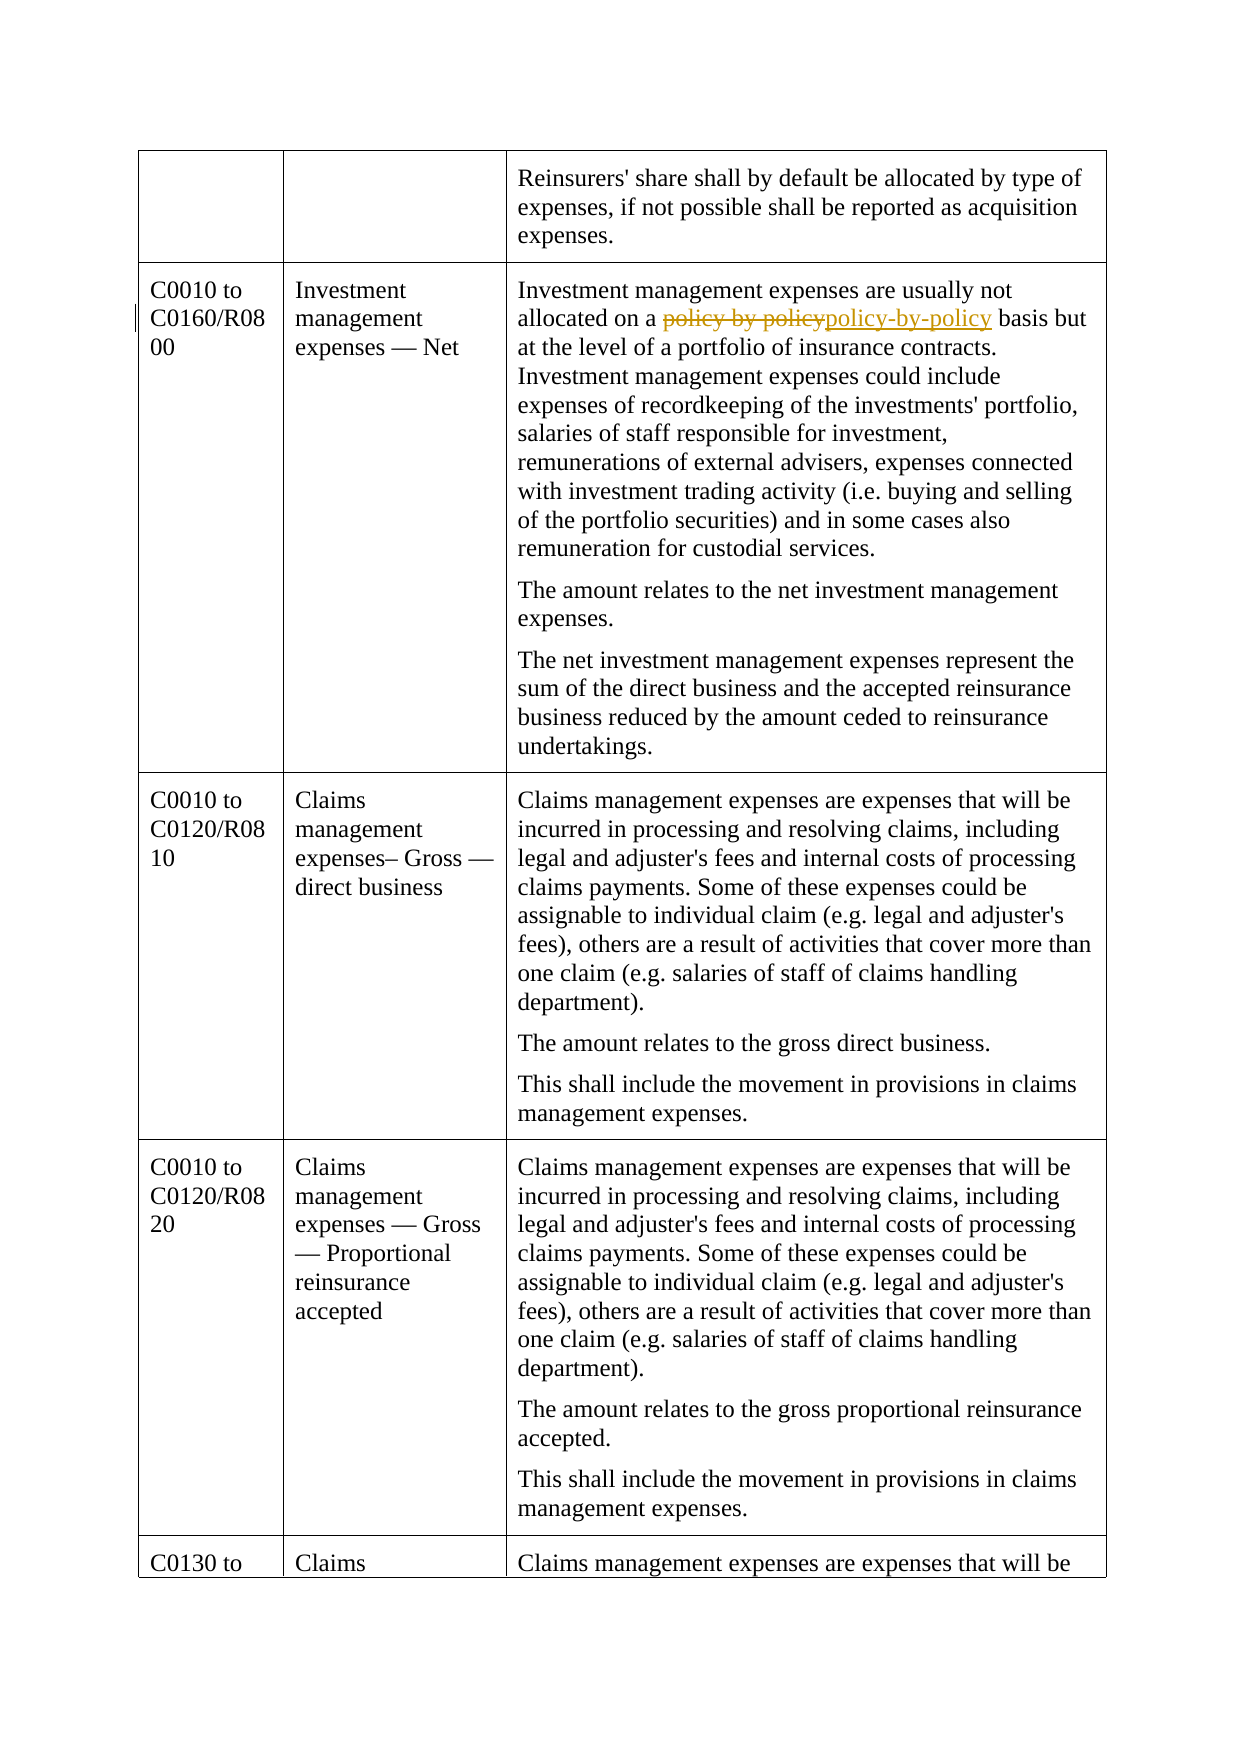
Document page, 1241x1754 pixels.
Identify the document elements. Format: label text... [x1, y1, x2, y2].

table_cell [139, 151, 283, 262]
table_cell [139, 1536, 283, 1576]
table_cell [507, 151, 1106, 262]
table_cell Claims management expenses are expenses that will be incurred in processing and resolving claims, including legal and adjuster's fees and internal costs of processing claims payments. Some of these expenses could be assignable to individual claim (e.g. legal and adjuster's fees), others are a result of activities that cover more than one claim (e.g. salaries of staff of claims handling department). The amount relates to the gross proportional reinsurance accepted. This shall include the movement in provisions in claims management expenses. [507, 1140, 1106, 1534]
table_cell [284, 1536, 506, 1576]
table_cell C0010 to C0120/R0820 [139, 1140, 283, 1534]
table_cell C0010 to C0120/R0810 [139, 773, 283, 1139]
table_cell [507, 1536, 1106, 1576]
table_cell Investment management expenses — Net [284, 263, 506, 772]
table_cell C0010 to C0160/R0800 [139, 263, 283, 772]
table_cell Claims management expenses– Gross — direct business [284, 773, 506, 1139]
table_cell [284, 151, 506, 262]
table_cell Claims management expenses — Gross — Proportional reinsurance accepted [284, 1140, 506, 1534]
table_cell Claims management expenses are expenses that will be incurred in processing and resolving claims, including legal and adjuster's fees and internal costs of processing claims payments. Some of these expenses could be assignable to individual claim (e.g. legal and adjuster's fees), others are a result of activities that cover more than one claim (e.g. salaries of staff of claims handling department). The amount relates to the gross direct business. This shall include the movement in provisions in claims management expenses. [507, 773, 1106, 1139]
table_cell Investment management expenses are usually not allocated on a basis but at the level of a portfolio of insurance contracts. Investment management expenses could include expenses of recordkeeping of the investments' portfolio, salaries of staff responsible for investment, remunerations of external advisers, expenses connected with investment trading activity (i.e. buying and selling of the portfolio securities) and in some cases also remuneration for custodial services. The amount relates to the net investment management expenses. The net investment management expenses represent the sum of the direct business and the accepted reinsurance business reduced by the amount ceded to reinsurance undertakings. [507, 263, 1106, 772]
